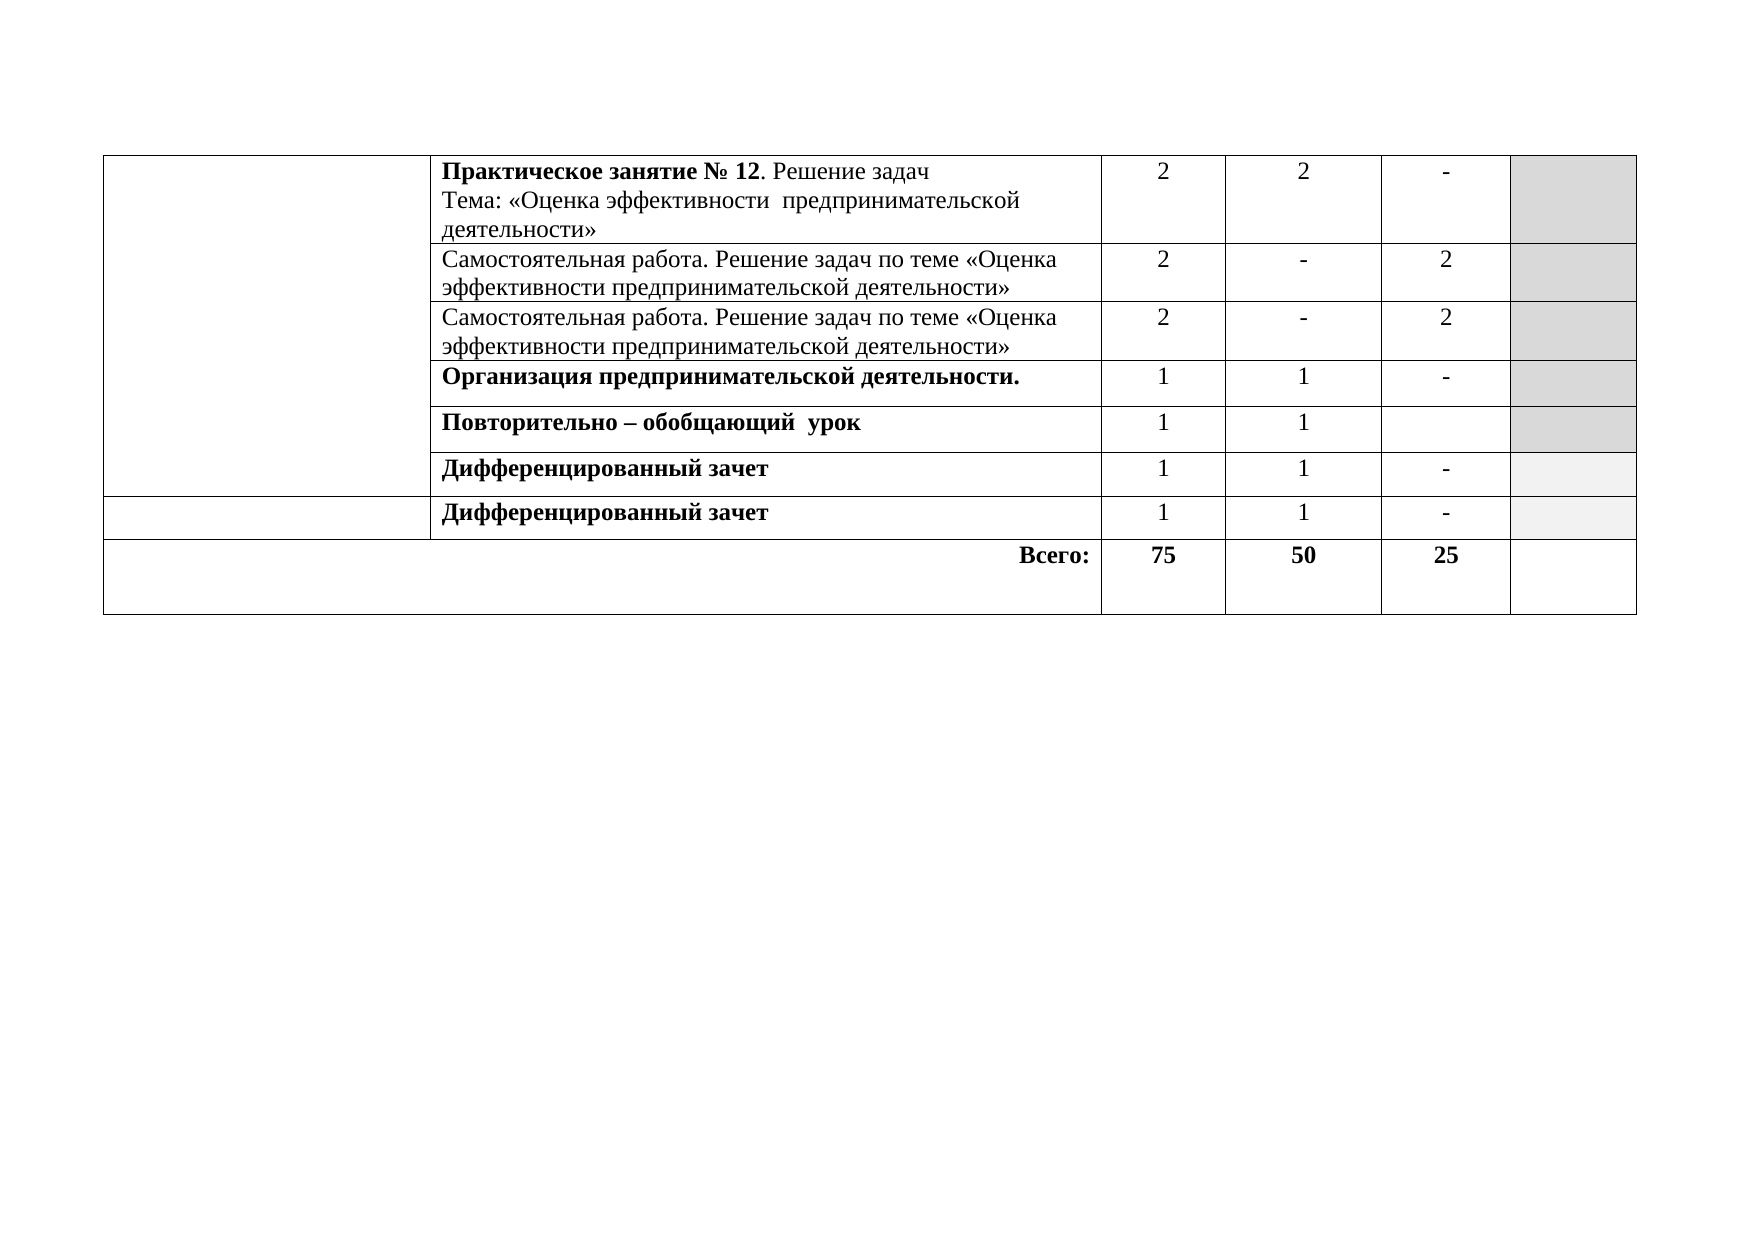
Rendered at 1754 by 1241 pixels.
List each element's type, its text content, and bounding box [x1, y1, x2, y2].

table_cell 2 [1102, 244, 1225, 301]
table_cell Дифференцированный зачет [431, 497, 1101, 539]
table_cell - [1382, 453, 1510, 496]
table_cell Организация предпринимательской деятельности. [431, 361, 1101, 406]
table_cell 75 [1102, 540, 1225, 614]
table_cell 1 [1226, 407, 1381, 452]
table_cell [1511, 497, 1636, 539]
table_cell [1511, 453, 1636, 496]
table_cell - [1382, 156, 1510, 243]
table_cell [1511, 540, 1636, 614]
table_cell 25 [1382, 540, 1510, 614]
table_cell [1511, 407, 1636, 452]
table_cell Самостоятельная работа. Решение задач по теме «Оценка эффективности предпринимательской деятельности» [431, 244, 1101, 301]
table_cell 1 [1226, 497, 1381, 539]
table_cell [1382, 407, 1510, 452]
table_cell - [1382, 497, 1510, 539]
table_cell [1511, 156, 1636, 243]
table_cell [1511, 244, 1636, 301]
table_cell Самостоятельная работа. Решение задач по теме «Оценка эффективности предпринимательской деятельности» [431, 302, 1101, 360]
table_cell 1 [1226, 361, 1381, 406]
table_cell 2 [1102, 156, 1225, 243]
table_cell 1 [1102, 497, 1225, 539]
table_cell Практическое занятие № 12. Решение задач Тема: «Оценка эффективности предпринимательской деятельности» [431, 156, 1101, 243]
table_cell - [1226, 302, 1381, 360]
table_cell [104, 497, 430, 539]
table_cell 2 [1226, 156, 1381, 243]
table_cell [1511, 361, 1636, 406]
table_cell - [1226, 244, 1381, 301]
table_cell - [1382, 361, 1510, 406]
table_cell 2 [1102, 302, 1225, 360]
table_cell 2 [1382, 302, 1510, 360]
table_cell 1 [1226, 453, 1381, 496]
table_cell 1 [1102, 407, 1225, 452]
table_cell Повторительно – обобщающий урок [431, 407, 1101, 452]
table_cell 2 [1382, 244, 1510, 301]
table_cell [1511, 302, 1636, 360]
table_cell 50 [1226, 540, 1381, 614]
table_cell 1 [1102, 361, 1225, 406]
table_cell 1 [1102, 453, 1225, 496]
table_cell Всего: [104, 540, 1101, 614]
table_cell Дифференцированный зачет [431, 453, 1101, 496]
